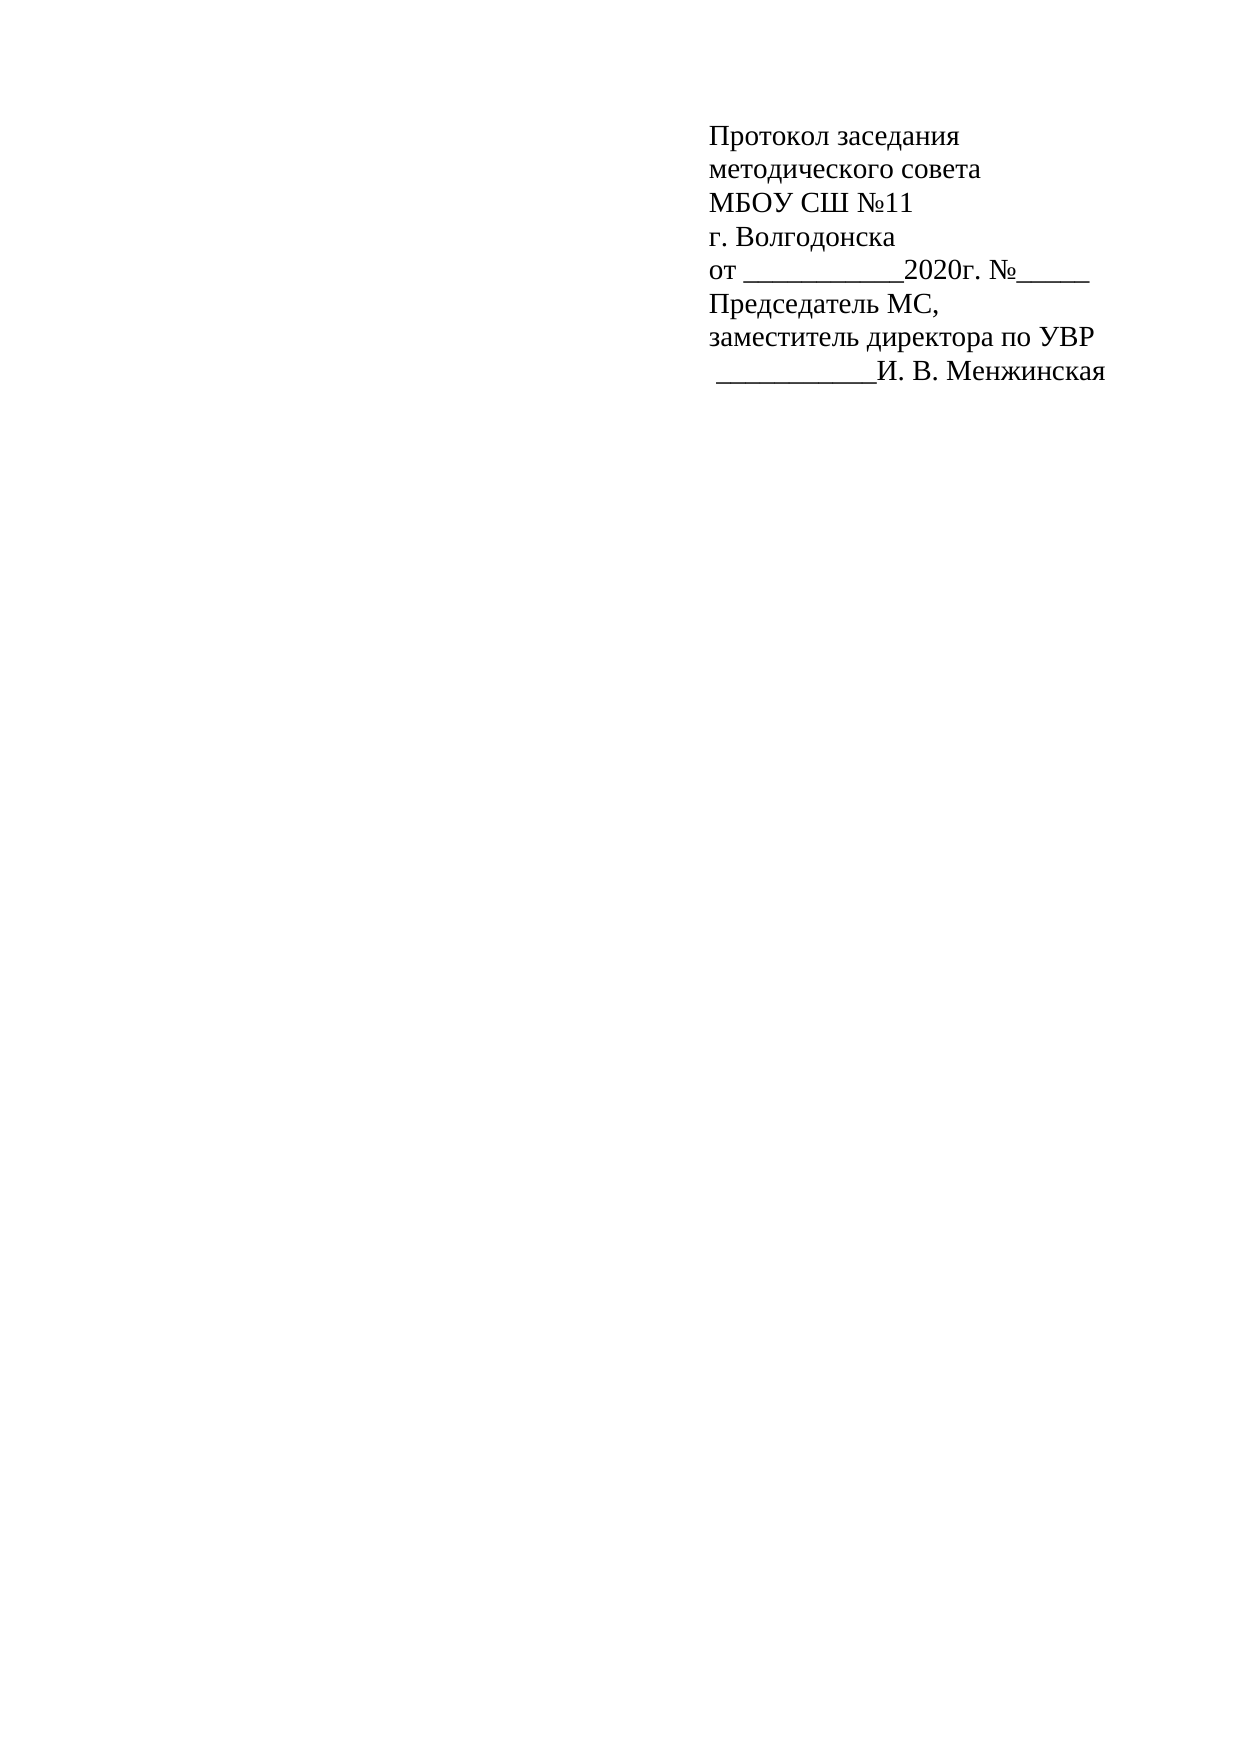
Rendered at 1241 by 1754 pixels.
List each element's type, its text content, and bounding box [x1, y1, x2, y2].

text Протокол заседания [118, 118, 1122, 152]
text заместитель директора по УВР [118, 319, 1122, 353]
text Председатель МС, [118, 286, 1122, 319]
text г. Волгодонска [118, 219, 1122, 252]
text методического совета [118, 152, 1122, 185]
text от ___________2020г. №_____ [118, 252, 1122, 286]
text МБОУ СШ №11 [118, 185, 1122, 219]
text ___________И. В. Менжинская [118, 353, 1122, 386]
